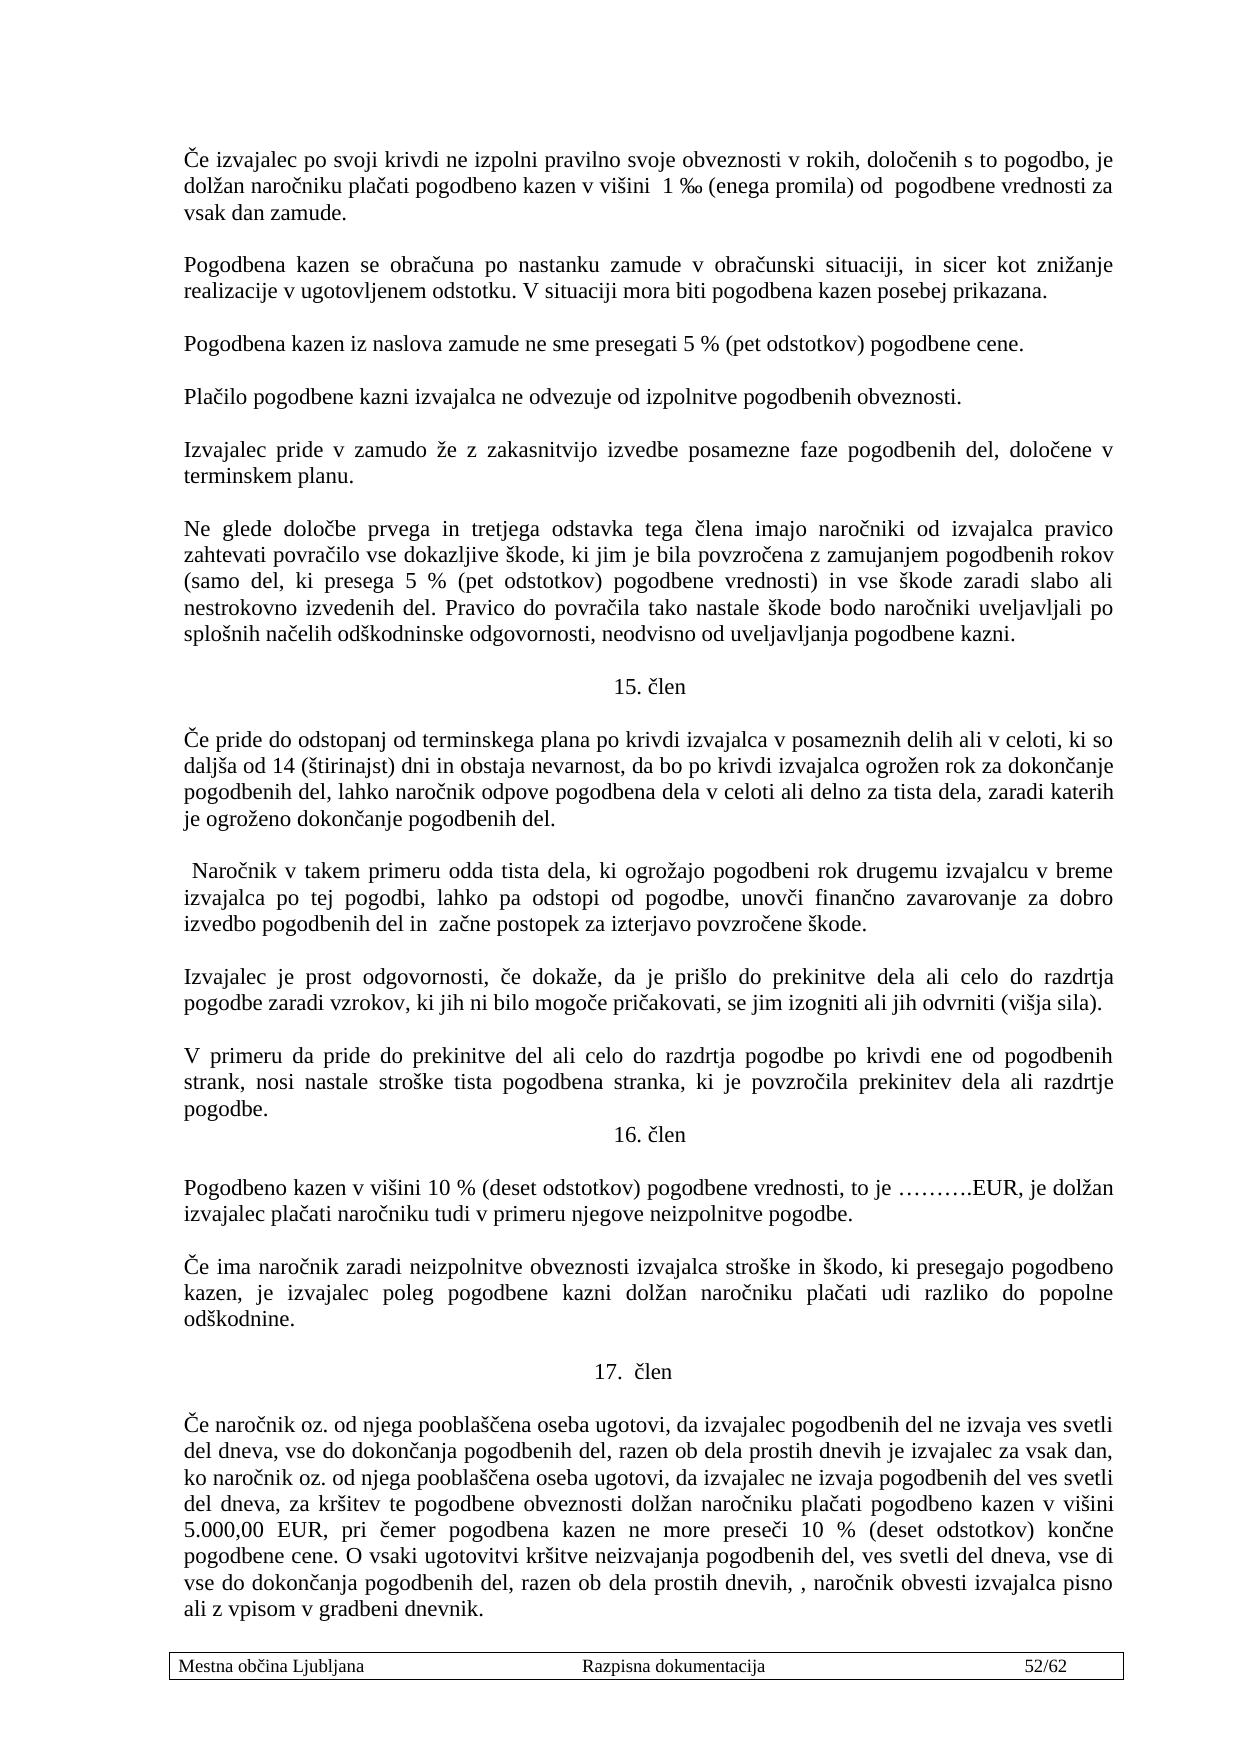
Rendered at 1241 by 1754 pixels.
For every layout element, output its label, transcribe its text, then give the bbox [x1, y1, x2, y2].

text Izvajalec pride v zamudo že z zakasnitvijo izvedbe posamezne faze pogodbenih del, določene v terminskem planu. [184, 436, 1115, 488]
text Pogodbeno kazen v višini 10 % (deset odstotkov) pogodbene vrednosti, to je ……….EUR, je dolžan izvajalec plačati naročniku tudi v primeru njegove neizpolnitve pogodbe. [184, 1174, 1115, 1226]
text V primeru da pride do prekinitve del ali celo do razdrtja pogodbe po krivdi ene od pogodbenih strank, nosi nastale stroške tista pogodbena stranka, ki je povzročila prekinitev dela ali razdrtje pogodbe. [184, 1042, 1115, 1121]
text Pogodbena kazen iz naslova zamude ne sme presegati 5 % (pet odstotkov) pogodbene cene. [184, 330, 1115, 357]
text Pogodbena kazen se obračuna po nastanku zamude v obračunski situaciji, in sicer kot znižanje realizacije v ugotovljenem odstotku. V situaciji mora biti pogodbena kazen posebej prikazana. [184, 251, 1115, 304]
text Če pride do odstopanj od terminskega plana po krivdi izvajalca v posameznih delih ali v celoti, ki so daljša od 14 (štirinajst) dni in obstaja nevarnost, da bo po krivdi izvajalca ogrožen rok za dokončanje pogodbenih del, lahko naročnik odpove pogodbena dela v celoti ali delno za tista dela, zaradi katerih je ogroženo dokončanje pogodbenih del. [184, 726, 1115, 831]
text Naročnik v takem primeru odda tista dela, ki ogrožajo pogodbeni rok drugemu izvajalcu v breme izvajalca po tej pogodbi, lahko pa odstopi od pogodbe, unovči finančno zavarovanje za dobro izvedbo pogodbenih del in začne postopek za izterjavo povzročene škode. [184, 857, 1115, 936]
text Če naročnik oz. od njega pooblaščena oseba ugotovi, da izvajalec pogodbenih del ne izvaja ves svetli del dneva, vse do dokončanja pogodbenih del, razen ob dela prostih dnevih je izvajalec za vsak dan, ko naročnik oz. od njega pooblaščena oseba ugotovi, da izvajalec ne izvaja pogodbenih del ves svetli del dneva, za kršitev te pogodbene obveznosti dolžan naročniku plačati pogodbeno kazen v višini 5.000,00 EUR, pri čemer pogodbena kazen ne more preseči 10 % (deset odstotkov) končne pogodbene cene. O vsaki ugotovitvi kršitve neizvajanja pogodbenih del, ves svetli del dneva, vse di vse do dokončanja pogodbenih del, razen ob dela prostih dnevih, , naročnik obvesti izvajalca pisno ali z vpisom v gradbeni dnevnik. [184, 1411, 1115, 1622]
text Plačilo pogodbene kazni izvajalca ne odvezuje od izpolnitve pogodbenih obveznosti. [184, 383, 1115, 409]
text 16. člen [184, 1121, 1115, 1147]
text Če izvajalec po svoji krivdi ne izpolni pravilno svoje obveznosti v rokih, določenih s to pogodbo, je dolžan naročniku plačati pogodbeno kazen v višini 1 ‰ (enega promila) od pogodbene vrednosti za vsak dan zamude. [184, 146, 1115, 225]
text 17. člen [66, 1358, 1115, 1384]
text Če ima naročnik zaradi neizpolnitve obveznosti izvajalca stroške in škodo, ki presegajo pogodbeno kazen, je izvajalec poleg pogodbene kazni dolžan naročniku plačati udi razliko do popolne odškodnine. [184, 1253, 1115, 1332]
text Izvajalec je prost odgovornosti, če dokaže, da je prišlo do prekinitve dela ali celo do razdrtja pogodbe zaradi vzrokov, ki jih ni bilo mogoče pričakovati, se jim izogniti ali jih odvrniti (višja sila). [184, 963, 1115, 1016]
text Ne glede določbe prvega in tretjega odstavka tega člena imajo naročniki od izvajalca pravico zahtevati povračilo vse dokazljive škode, ki jim je bila povzročena z zamujanjem pogodbenih rokov (samo del, ki presega 5 % (pet odstotkov) pogodbene vrednosti) in vse škode zaradi slabo ali nestrokovno izvedenih del. Pravico do povračila tako nastale škode bodo naročniki uveljavljali po splošnih načelih odškodninske odgovornosti, neodvisno od uveljavljanja pogodbene kazni. [184, 515, 1115, 647]
text 15. člen [184, 673, 1115, 699]
